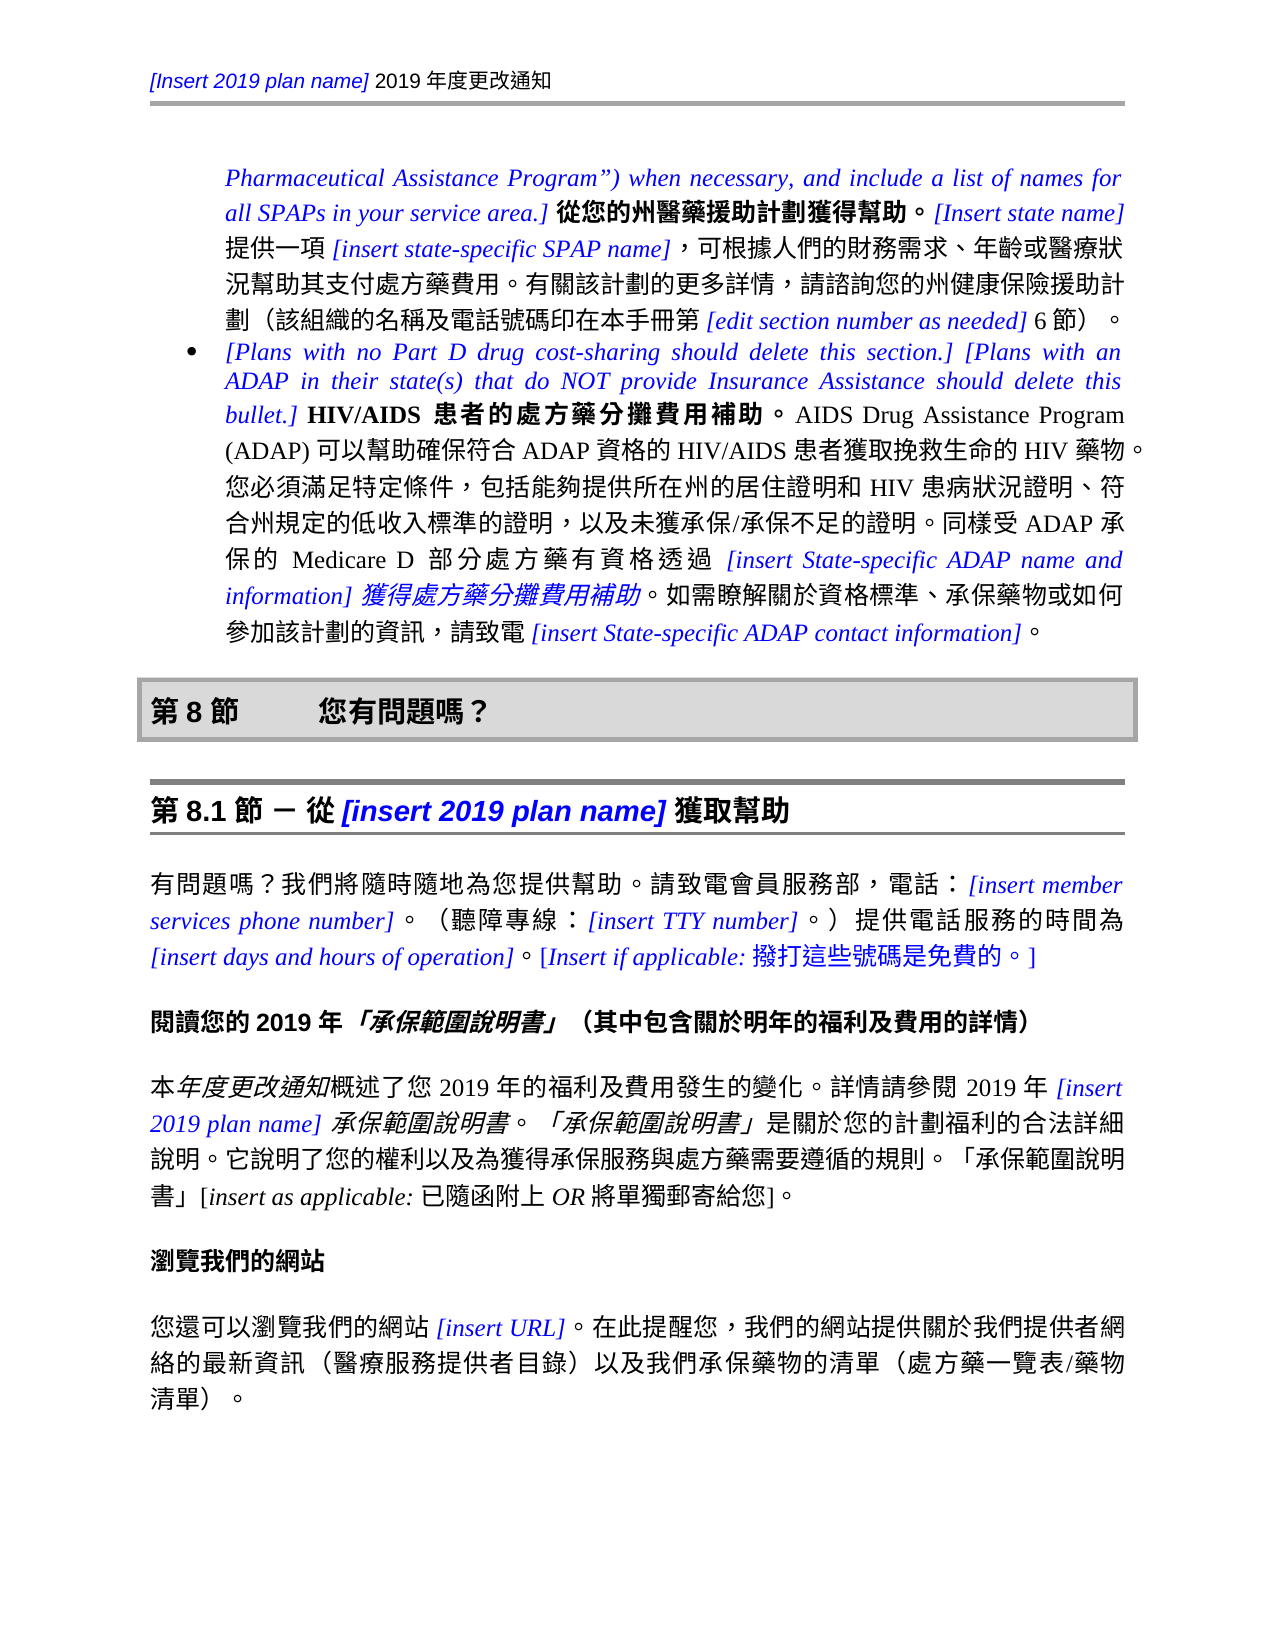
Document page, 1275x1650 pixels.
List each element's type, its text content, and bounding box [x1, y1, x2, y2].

list [Plans without an SPAP in their state(s), should delete this bullet.] [Organizations offering plans in multiple states: Revise this bullet to use the generic name (“State Pharmaceutical Assistance Program”) when necessary, and include a list of names for all SPAPs in your service area.] 從您的州醫藥援助計劃獲得幫助。[Insert state name] 提供一項 [insert state-specific SPAP name]，可根據人們的財務需求、年齡或醫療狀況幫助其支付處方藥費用。有關該計劃的更多詳情，請諮詢您的州健康保險援助計劃（該組織的名稱及電話號碼印在本手冊第 [edit section number as needed] 6 節）。 [187, 212, 1125, 443]
text 有問題嗎？我們將隨時隨地為您提供幫助。請致電會員服務部，電話：[insert member services phone number]。（聽障專線：[insert TTY number]。）提供電話服務的時間為 [insert days and hours of operation]。[Insert if applicable: 撥打這些號碼是免費的。] [150, 983, 1125, 1092]
text 本年度更改通知概述了您 2019 年的福利及費用發生的變化。詳情請參閱 2019 年 [insert 2019 plan name] 承保範圍說明書。「承保範圍說明書」是關於您的計劃福利的合法詳細說明。它說明了您的權利以及為獲得承保服務與處方藥需要遵循的規則。「承保範圍說明書」[insert as applicable: 已隨函附上 OR 將單獨郵寄給您]。 [150, 1186, 1125, 1331]
list 您的州 Medicaid 辦公室（提出申請）。 [262, 163, 1125, 200]
subtitle 第 8 節 您有問題嗎？ [142, 801, 1133, 856]
list [Plans with no Part D drug cost-sharing should delete this section.] [Plans with an ADAP in their state(s) that do NOT provide Insurance Assistance should delete this bullet.] HIV/AIDS 患者的處方藥分攤費用補助。AIDS Drug Assistance Program (ADAP) 可以幫助確保符合 ADAP 資格的 HIV/AIDS 患者獲取挽救生命的 HIV 藥物。您必須滿足特定條件，包括能夠提供所在州的居住證明和 HIV 患病狀況證明、符合州規定的低收入標準的證明，以及未獲承保/承保不足的證明。同樣受 ADAP 承保的 Medicare D 部分處方藥有資格透過 [insert State-specific ADAP name and information] 獲得處方藥分攤費用補助。如需瞭解關於資格標準、承保藥物或如何參加該計劃的資訊，請致電 [insert State-specific ADAP contact information]。 [187, 456, 1125, 767]
subtitle 閱讀您的 2019 年「承保範圍說明書」（其中包含關於明年的福利及費用的詳情） [150, 1121, 1125, 1157]
subtitle 第 8.1 節 － 從 [insert 2019 plan name] 獲取幫助 [150, 904, 1125, 951]
